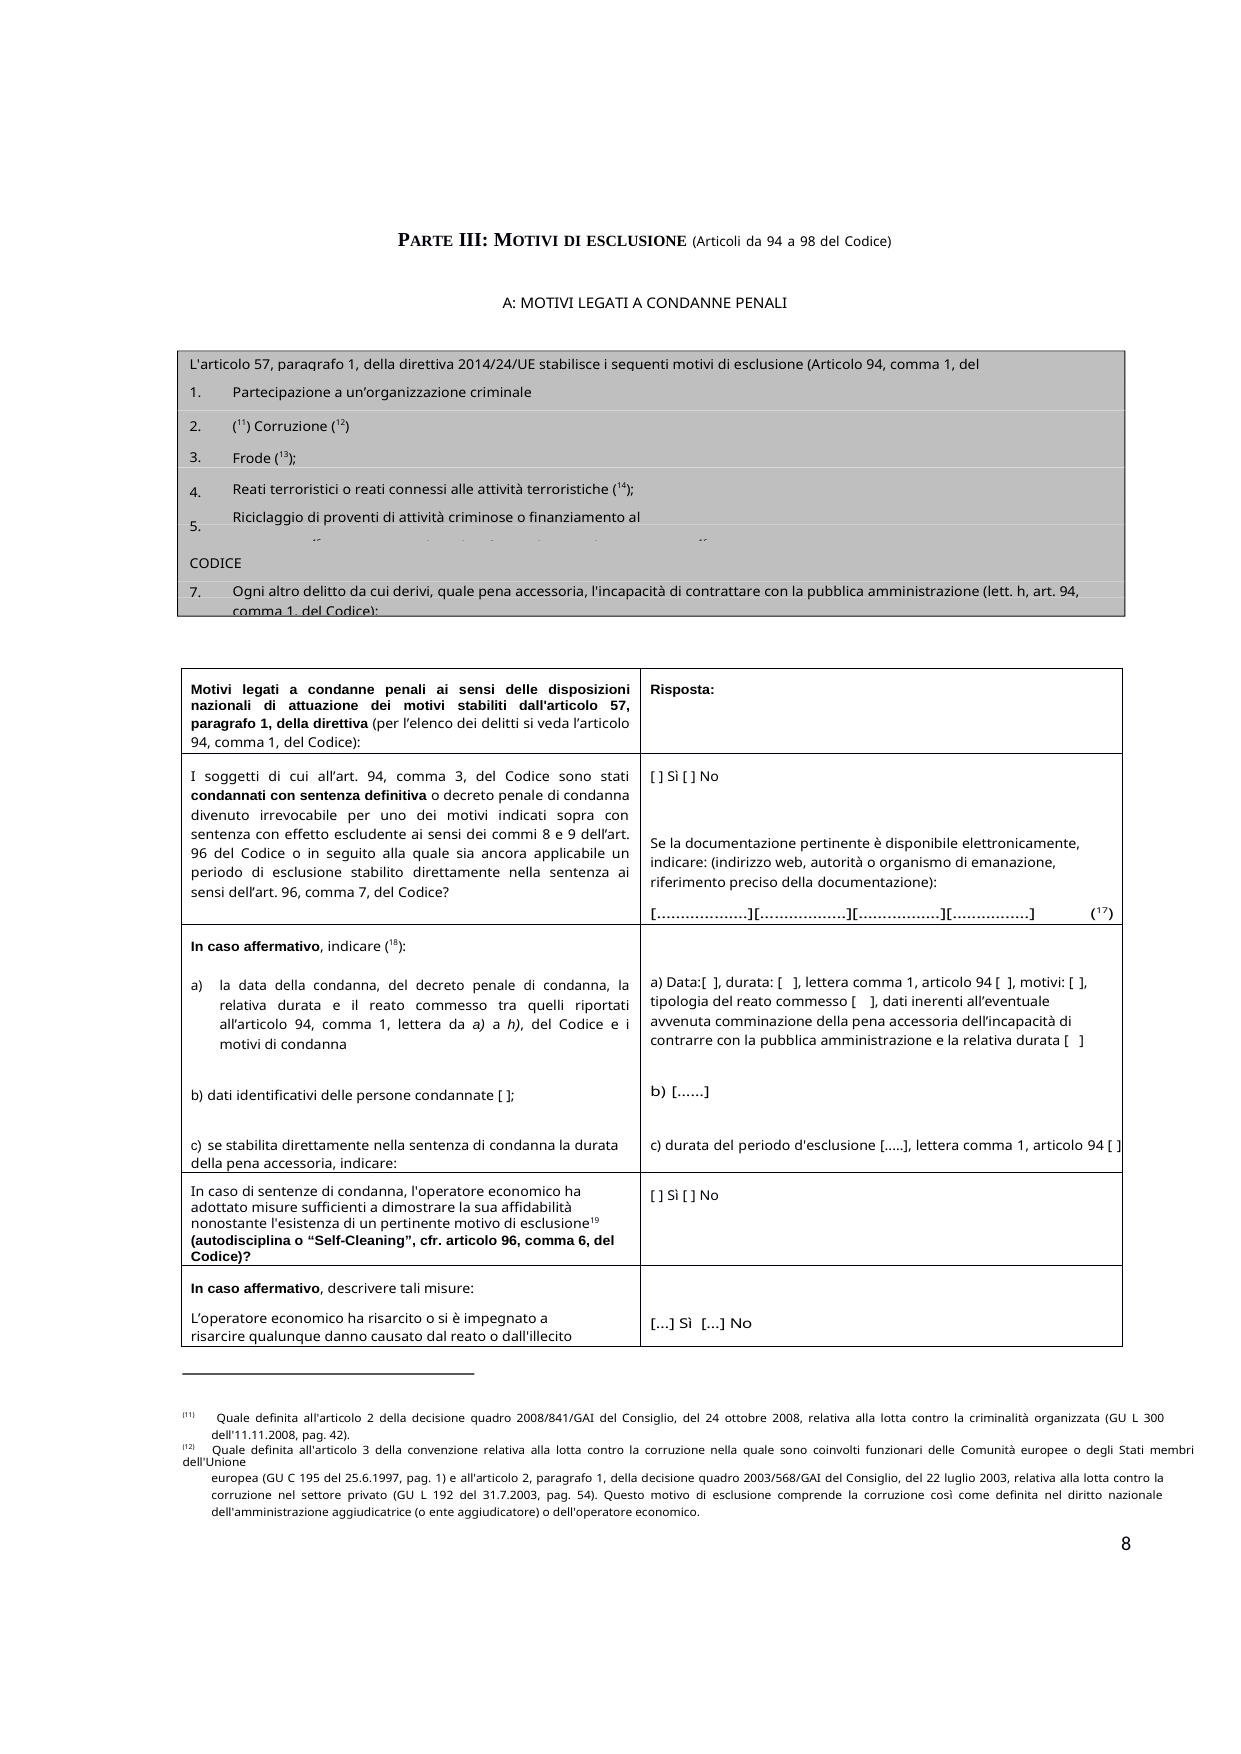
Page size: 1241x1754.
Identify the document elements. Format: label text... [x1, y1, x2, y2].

subtitle A: MOTIVI LEGATI A CONDANNE PENALI [207, 293, 1082, 313]
table_cell I soggetti di cui all’art. 94, comma 3, del Codice sono stati condannati con sentenza definitiva o decreto penale di condanna divenuto irrevocabile per uno dei motivi indicati sopra con sentenza con effetto escludente ai sensi dei commi 8 e 9 dell’art. 96 del Codice o in seguito alla quale sia ancora applicabile un periodo di esclusione stabilito direttamente nella sentenza ai sensi dell’art. 96, comma 7, del Codice? [182, 754, 640, 923]
table_cell In caso affermativo, indicare (18): la data della condanna, del decreto penale di condanna, la relativa durata e il reato commesso tra quelli riportati all’articolo 94, comma 1, lettera da a) a h), del Codice e i motivi di condanna dati identificativi delle persone condannate [ ]; se stabilita direttamente nella sentenza di condanna la durata della pena accessoria, indicare: [182, 925, 640, 1172]
table_cell […] Sì […] No [641, 1266, 1122, 1346]
text PARTE III: MOTIVI DI ESCLUSIONE (Articoli da 94 a 98 del Codice) [207, 228, 1082, 251]
table_cell [ ] Sì [ ] No [641, 1173, 1122, 1265]
table_cell In caso affermativo, descrivere tali misure: L’operatore economico ha risarcito o si è impegnato a risarcire qualunque danno causato dal reato o dall'illecito [182, 1266, 640, 1346]
table_header Motivi legati a condanne penali ai sensi delle disposizioni nazionali di attuazione dei motivi stabiliti dall'articolo 57, paragrafo 1, della direttiva (per l’elenco dei delitti si veda l’articolo 94, comma 1, del Codice): [182, 669, 640, 753]
text (11) Quale definita all'articolo 2 della decisione quadro 2008/841/GAI del Consiglio, del 24 ottobre 2008, relativa alla lotta contro la criminalità organizzata (GU L 300 dell'11.11.2008, pag. 42). [182, 1410, 1165, 1443]
text (12) Quale definita all'articolo 3 della convenzione relativa alla lotta contro la corruzione nella quale sono coinvolti funzionari delle Comunità europee o degli Stati membri dell'Unione [182, 1444, 1196, 1469]
table_cell a) Data:[ ], durata: [ ], lettera comma 1, articolo 94 [ ], motivi: [ ], tipologia del reato commesso [ ], dati inerenti all’eventuale avvenuta comminazione della pena accessoria dell’incapacità di contrarre con la pubblica amministrazione e la relativa durata [ ] b) [……] c) durata del periodo d'esclusione [..…], lettera comma 1, articolo 94 [ ] [641, 925, 1122, 1172]
table_cell [ ] Sì [ ] No Se la documentazione pertinente è disponibile elettronicamente, indicare: (indirizzo web, autorità o organismo di emanazione, riferimento preciso della documentazione): […………….…][………………][……..………][…..……..…] (17) [641, 754, 1122, 923]
table_header Risposta: [641, 669, 1122, 753]
text europea (GU C 195 del 25.6.1997, pag. 1) e all'articolo 2, paragrafo 1, della decisione quadro 2003/568/GAI del Consiglio, del 22 luglio 2003, relativa alla lotta contro la corruzione nel settore privato (GU L 192 del 31.7.2003, pag. 54). Questo motivo di esclusione comprende la corruzione così come definita nel diritto nazionale dell'amministrazione aggiudicatrice (o ente aggiudicatore) o dell'operatore economico. [211, 1470, 1165, 1520]
table_cell In caso di sentenze di condanna, l'operatore economico ha adottato misure sufficienti a dimostrare la sua affidabilità nonostante l'esistenza di un pertinente motivo di esclusione19 (autodisciplina o “Self-Cleaning”, cfr. articolo 96, comma 6, del Codice)? [182, 1173, 640, 1265]
